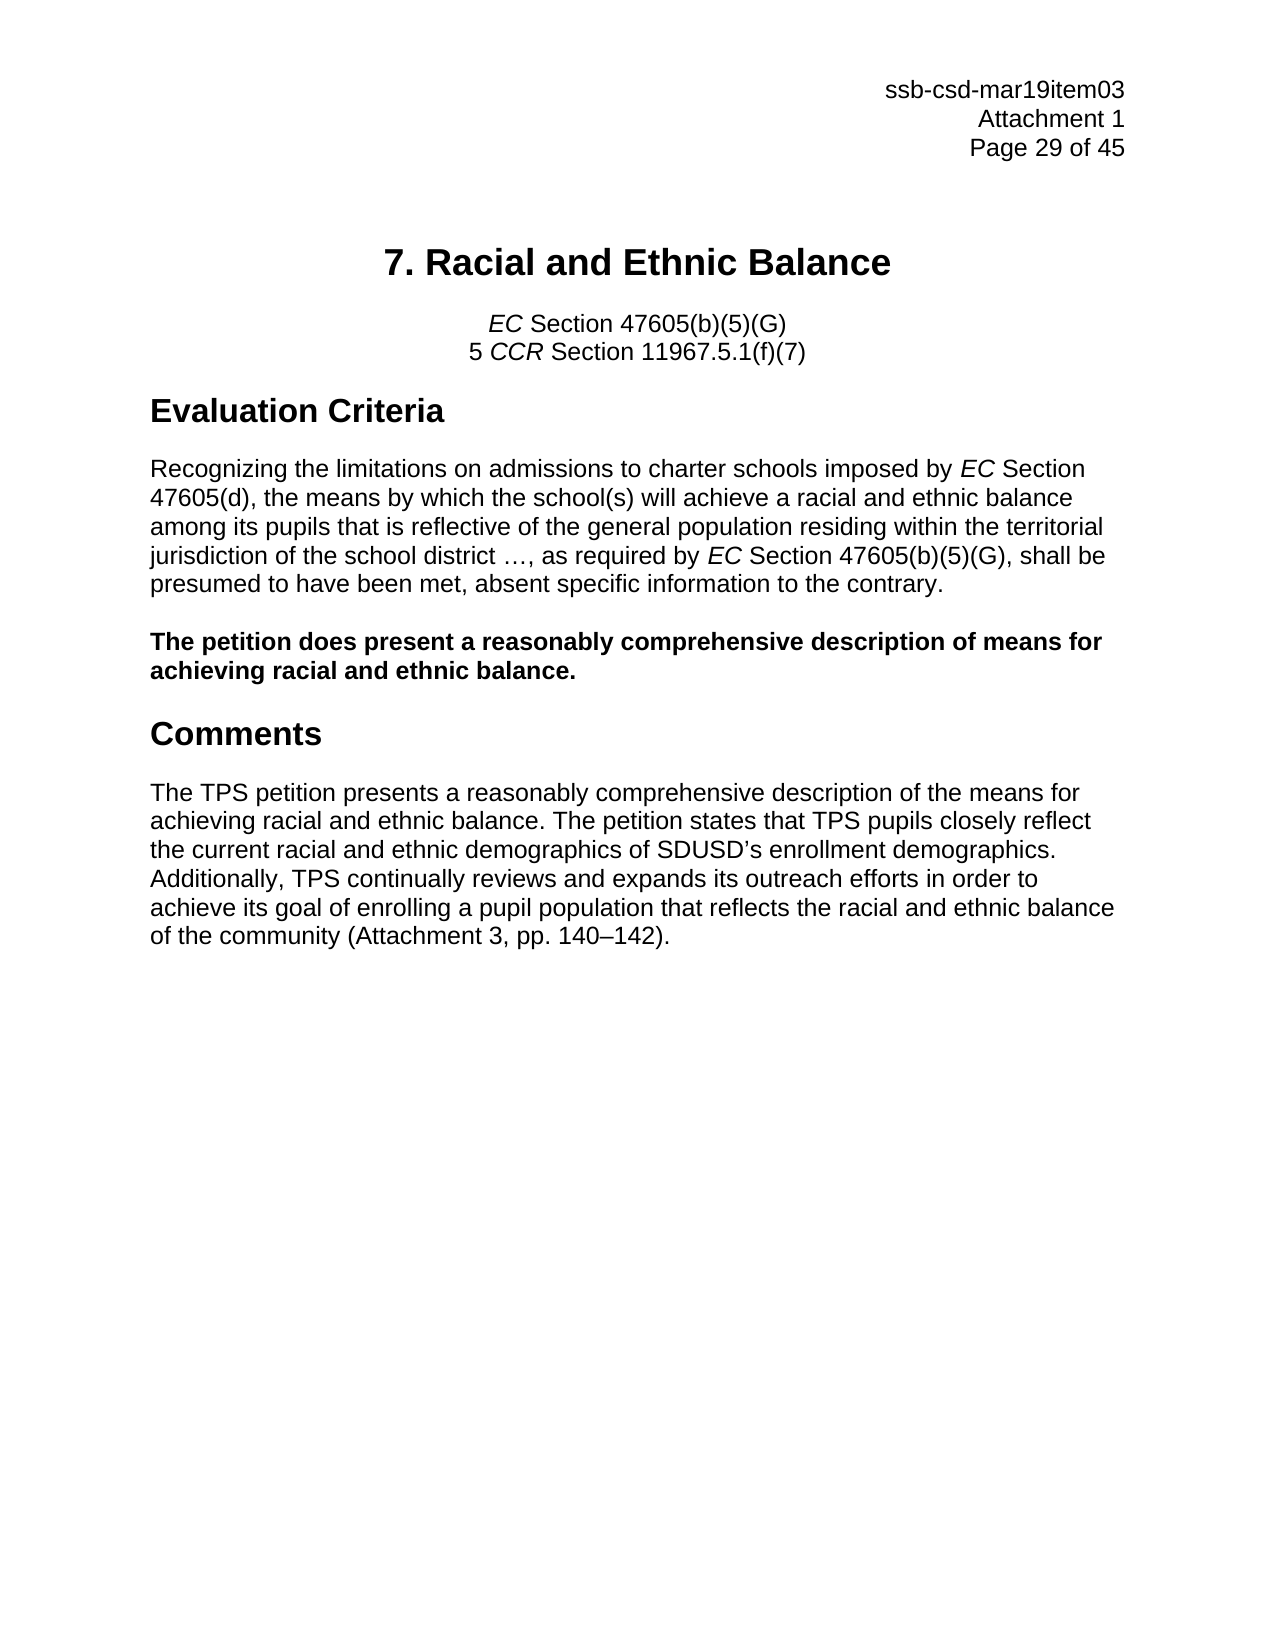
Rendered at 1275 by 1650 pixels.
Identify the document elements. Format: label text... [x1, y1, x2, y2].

subtitle Evaluation Criteria [150, 391, 1125, 429]
text The petition does present a reasonably comprehensive description of means for achieving racial and ethnic balance. [150, 627, 1125, 685]
text The TPS petition presents a reasonably comprehensive description of the means for achieving racial and ethnic balance. The petition states that TPS pupils closely reflect the current racial and ethnic demographics of SDUSD’s enrollment demographics. Additionally, TPS continually reviews and expands its outreach efforts in order to achieve its goal of enrolling a pupil population that reflects the racial and ethnic balance of the community (Attachment 3, pp. 140–142). [150, 777, 1125, 950]
subtitle Comments [150, 714, 1125, 752]
text 5 CCR Section 11967.5.1(f)(7) [150, 337, 1125, 366]
text EC Section 47605(b)(5)(G) [150, 308, 1125, 337]
subtitle 7. Racial and Ethnic Balance [150, 240, 1125, 283]
text Recognizing the limitations on admissions to charter schools imposed by EC Section 47605(d), the means by which the school(s) will achieve a racial and ethnic balance among its pupils that is reflective of the general population residing within the territorial jurisdiction of the school district …, as required by EC Section 47605(b)(5)(G), shall be presumed to have been met, absent specific information to the contrary. [150, 454, 1125, 598]
